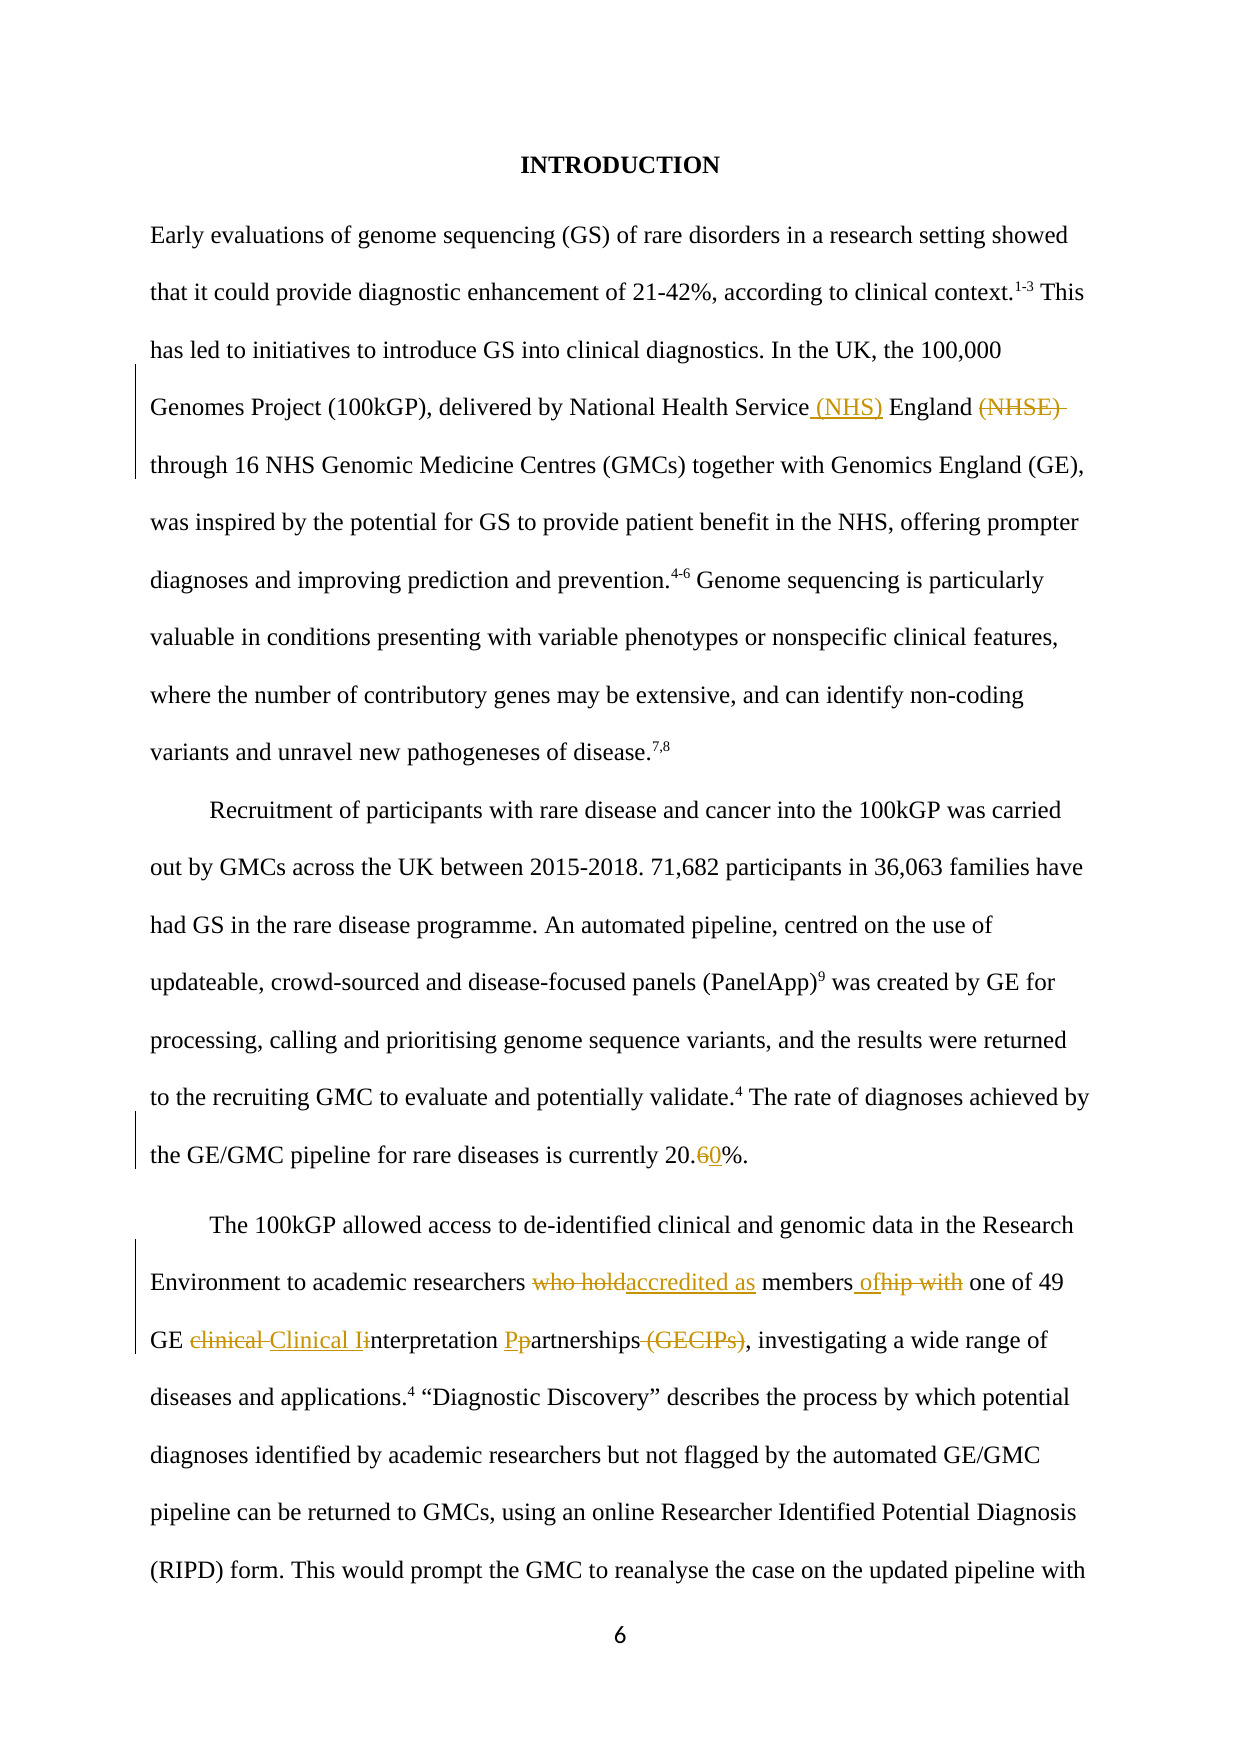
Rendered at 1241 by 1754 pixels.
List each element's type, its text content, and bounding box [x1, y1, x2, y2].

text Early evaluations of genome sequencing (GS) of rare disorders in a research setting showed that it could provide diagnostic enhancement of 21-42%, according to clinical context.1-3 This has led to initiatives to introduce GS into clinical diagnostics. In the UK, the 100,000 Genomes Project (100kGP), delivered by National Health Service England through 16 NHS Genomic Medicine Centres (GMCs) together with Genomics England (GE), was inspired by the potential for GS to provide patient benefit in the NHS, offering prompter diagnoses and improving prediction and prevention.4-6 Genome sequencing is particularly valuable in conditions presenting with variable phenotypes or nonspecific clinical features, where the number of contributory genes may be extensive, and can identify non-coding variants and unravel new pathogeneses of disease.7,8 [150, 220, 1090, 766]
text Recruitment of participants with rare disease and cancer into the 100kGP was carried out by GMCs across the UK between 2015-2018. 71,682 participants in 36,063 families have had GS in the rare disease programme. An automated pipeline, centred on the use of updateable, crowd-sourced and disease-focused panels (PanelApp)9 was created by GE for processing, calling and prioritising genome sequence variants, and the results were returned to the recruiting GMC to evaluate and potentially validate.4 The rate of diagnoses achieved by the GE/GMC pipeline for rare diseases is currently 20.%. [150, 795, 1090, 1169]
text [150, 1210, 1090, 1584]
text INTRODUCTION [150, 150, 1090, 179]
